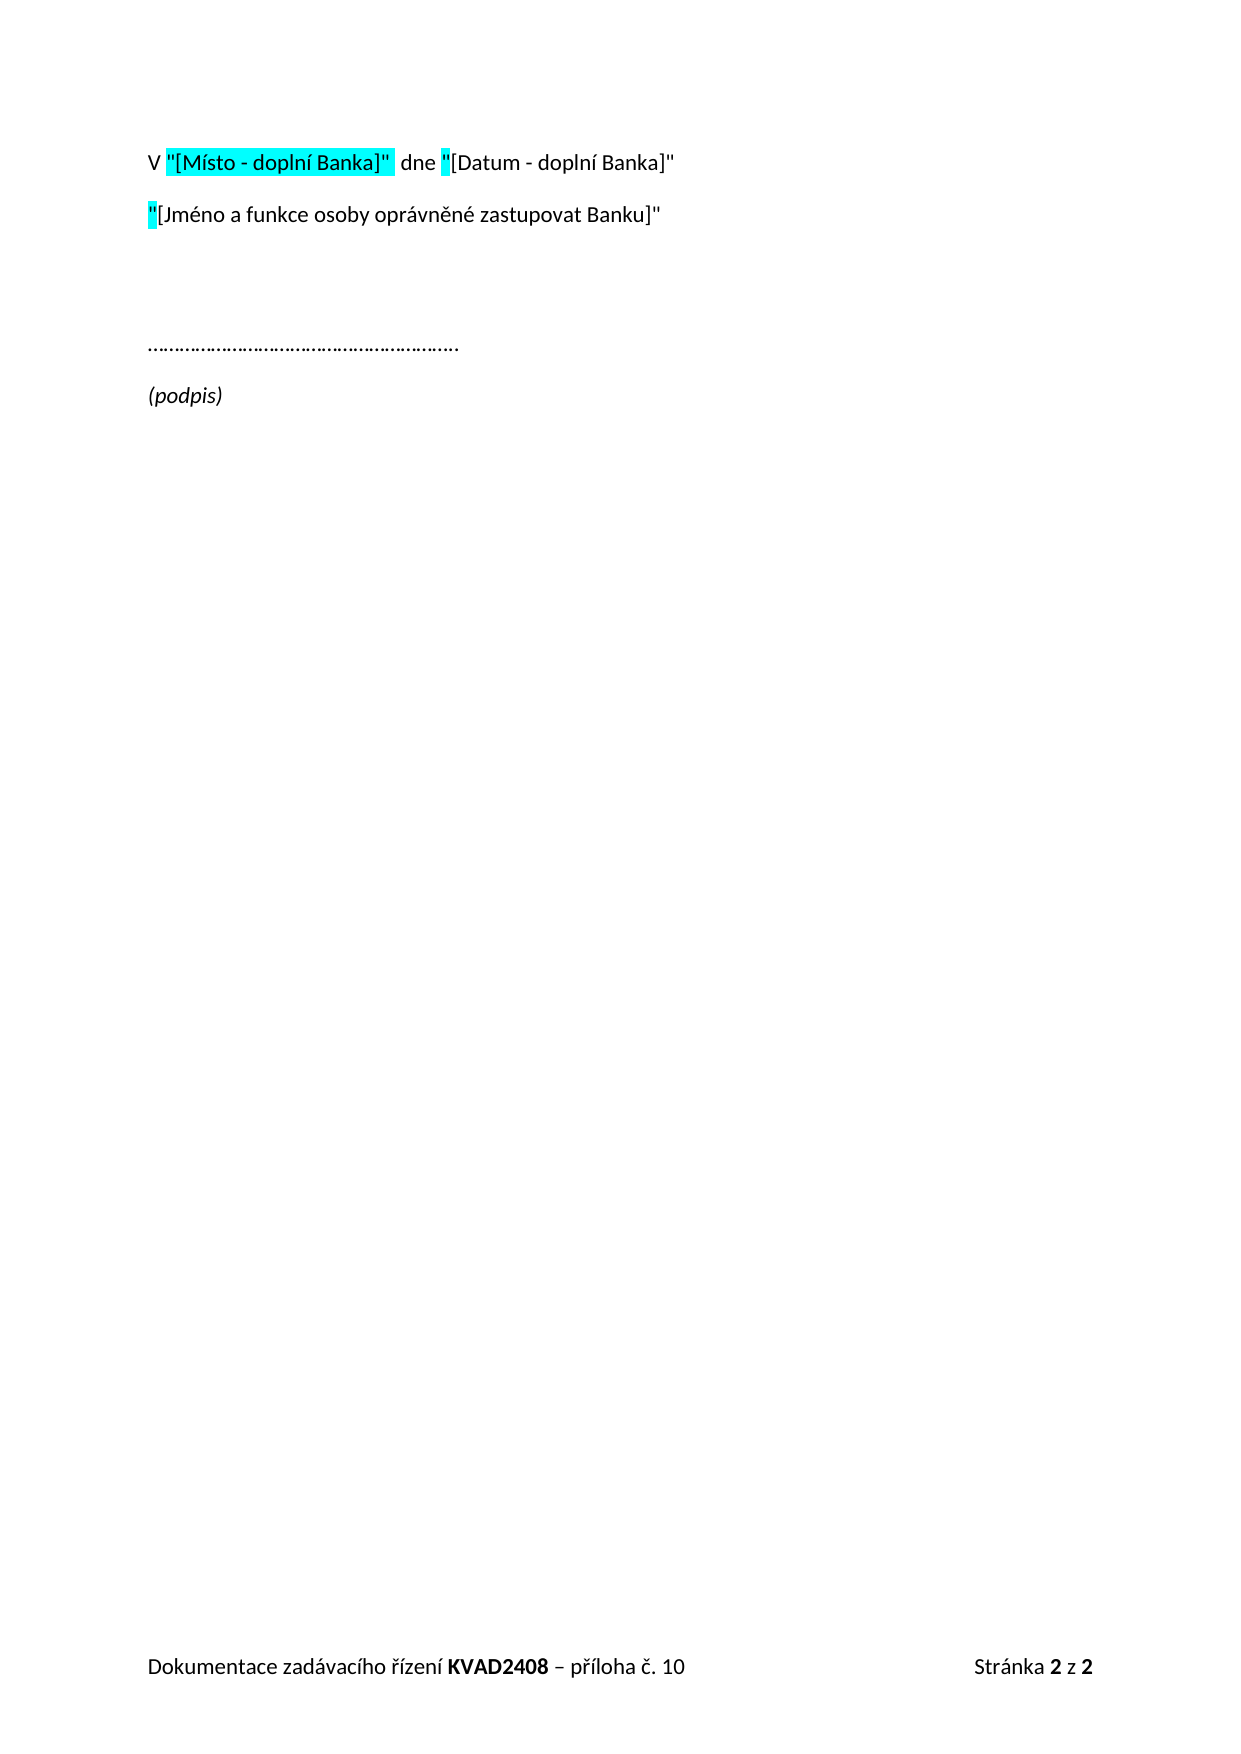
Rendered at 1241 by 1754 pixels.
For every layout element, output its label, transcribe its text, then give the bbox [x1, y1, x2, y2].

text (podpis) [148, 382, 1093, 410]
text V dne [395, 148, 441, 176]
text ………………………………………………….. [148, 329, 1093, 357]
text V dne [450, 148, 1093, 176]
text V dne [148, 148, 166, 176]
